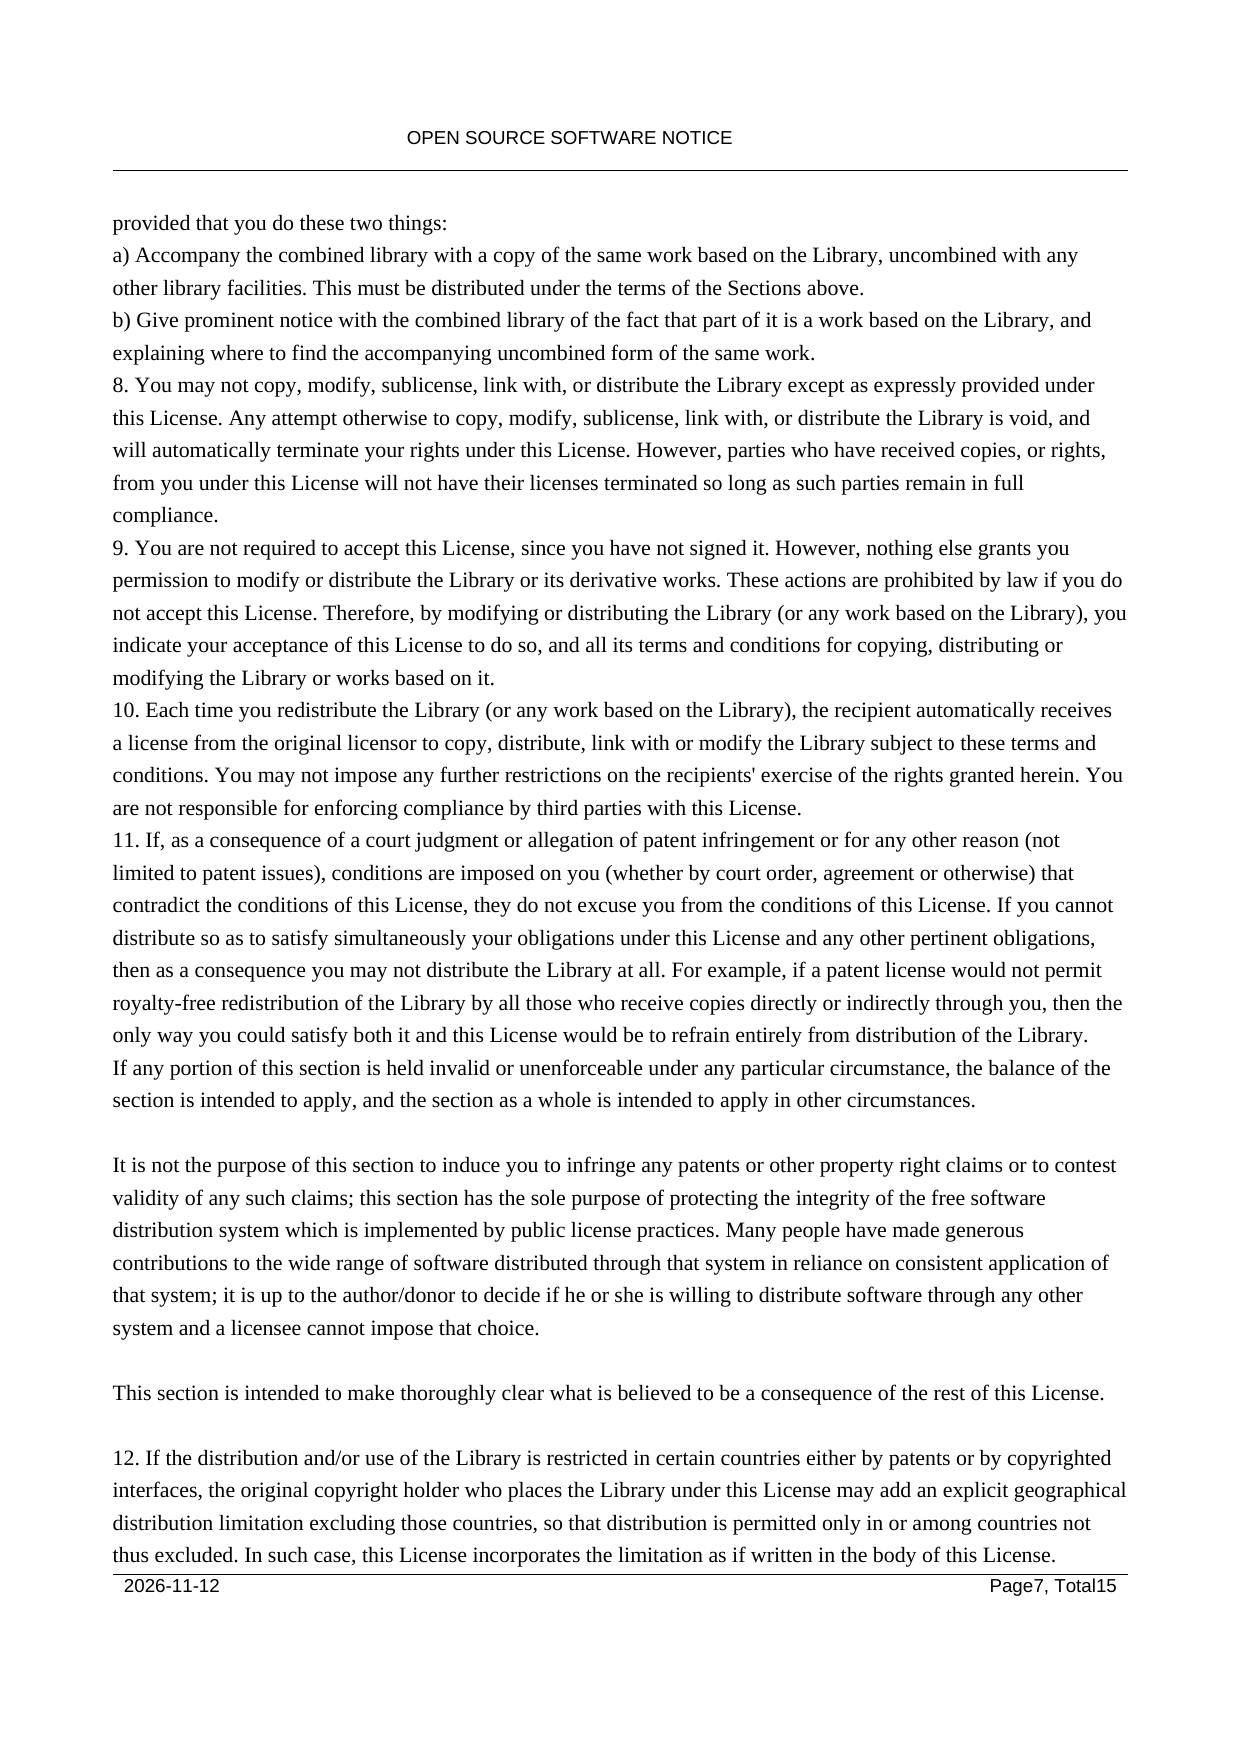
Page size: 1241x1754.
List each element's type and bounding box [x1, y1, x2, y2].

text [112, 206, 1128, 1571]
